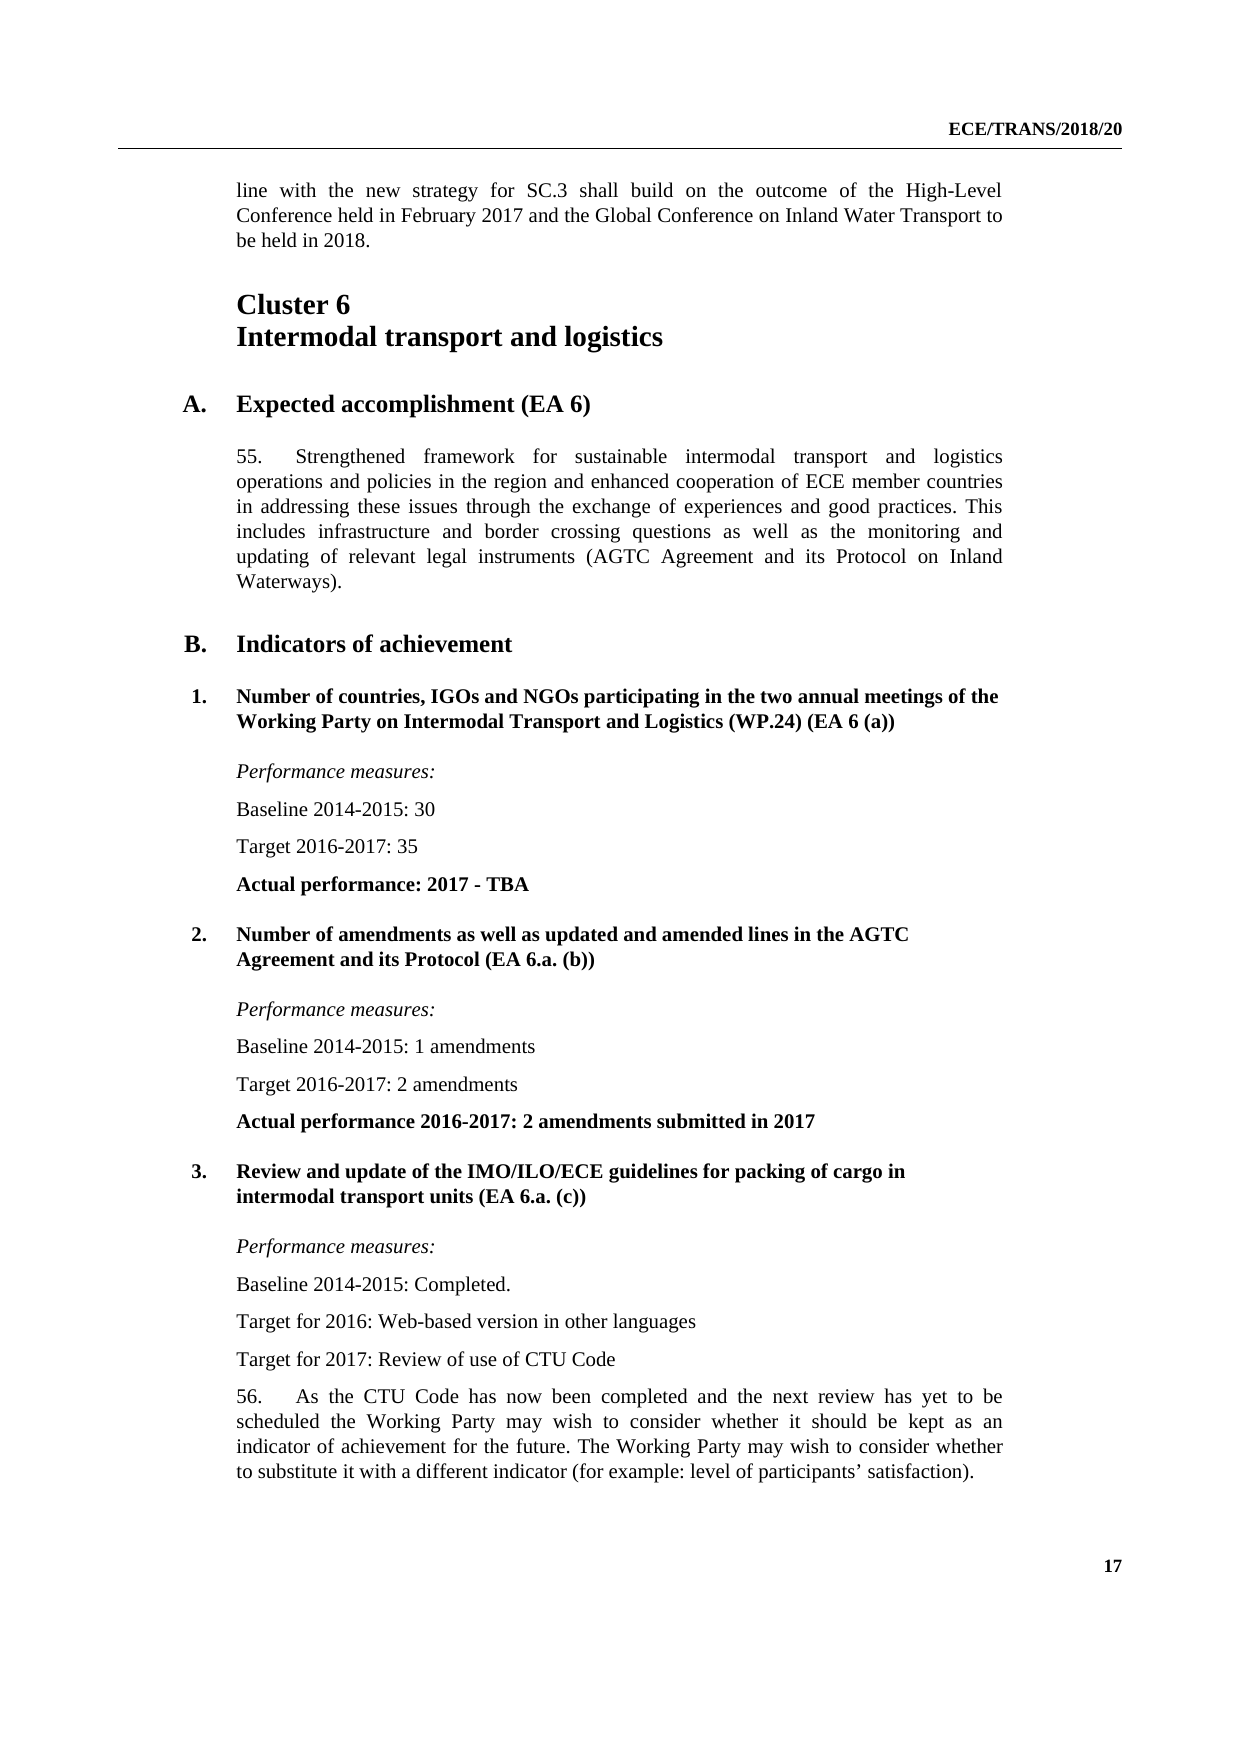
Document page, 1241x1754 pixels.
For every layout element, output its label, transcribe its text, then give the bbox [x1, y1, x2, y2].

text Performance measures: [118, 996, 1004, 1021]
text Baseline 2014-2015: 1 amendments [236, 1033, 1004, 1058]
text 2. Number of amendments as well as updated and amended lines in the AGTC Agreement and its Protocol (EA 6.a. (b)) [118, 921, 1004, 971]
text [236, 177, 1004, 252]
text Baseline 2014-2015: Completed. [236, 1271, 1004, 1296]
text 3. Review and update of the IMO/ILO/ECE guidelines for packing of cargo in intermodal transport units (EA 6.a. (c)) [118, 1158, 1004, 1208]
text Target for 2016: Web-based version in other languages [236, 1308, 1004, 1333]
text Baseline 2014-2015: 30 [236, 796, 1004, 821]
text Target 2016-2017: 35 [236, 833, 1004, 858]
text 1. Number of countries, IGOs and NGOs participating in the two annual meetings of the Working Party on Intermodal Transport and Logistics (WP.24) (EA 6 (a)) [118, 683, 1004, 733]
text Cluster 6 Intermodal transport and logistics [118, 290, 1004, 352]
text Actual performance: 2017 - TBA [236, 871, 1004, 896]
text 55. Strengthened framework for sustainable intermodal transport and logistics operations and policies in the region and enhanced cooperation of ECE member countries in addressing these issues through the exchange of experiences and good practices. This includes infrastructure and border crossing questions as well as the monitoring and updating of relevant legal instruments (AGTC Agreement and its Protocol on Inland Waterways). [236, 443, 1004, 593]
text Performance measures: [118, 1233, 1004, 1258]
text Actual performance 2016-2017: 2 amendments submitted in 2017 [236, 1108, 1004, 1133]
text Target 2016-2017: 2 amendments [236, 1071, 1004, 1096]
text B. Indicators of achievement [118, 630, 1004, 658]
text A. Expected accomplishment (EA 6) [118, 390, 1004, 418]
text Target for 2017: Review of use of CTU Code [236, 1346, 1004, 1371]
text 56. As the CTU Code has now been completed and the next review has yet to be scheduled the Working Party may wish to consider whether it should be kept as an indicator of achievement for the future. The Working Party may wish to consider whether to substitute it with a different indicator (for example: level of participants’ satisfaction). [236, 1383, 1004, 1483]
text Performance measures: [118, 758, 1004, 783]
